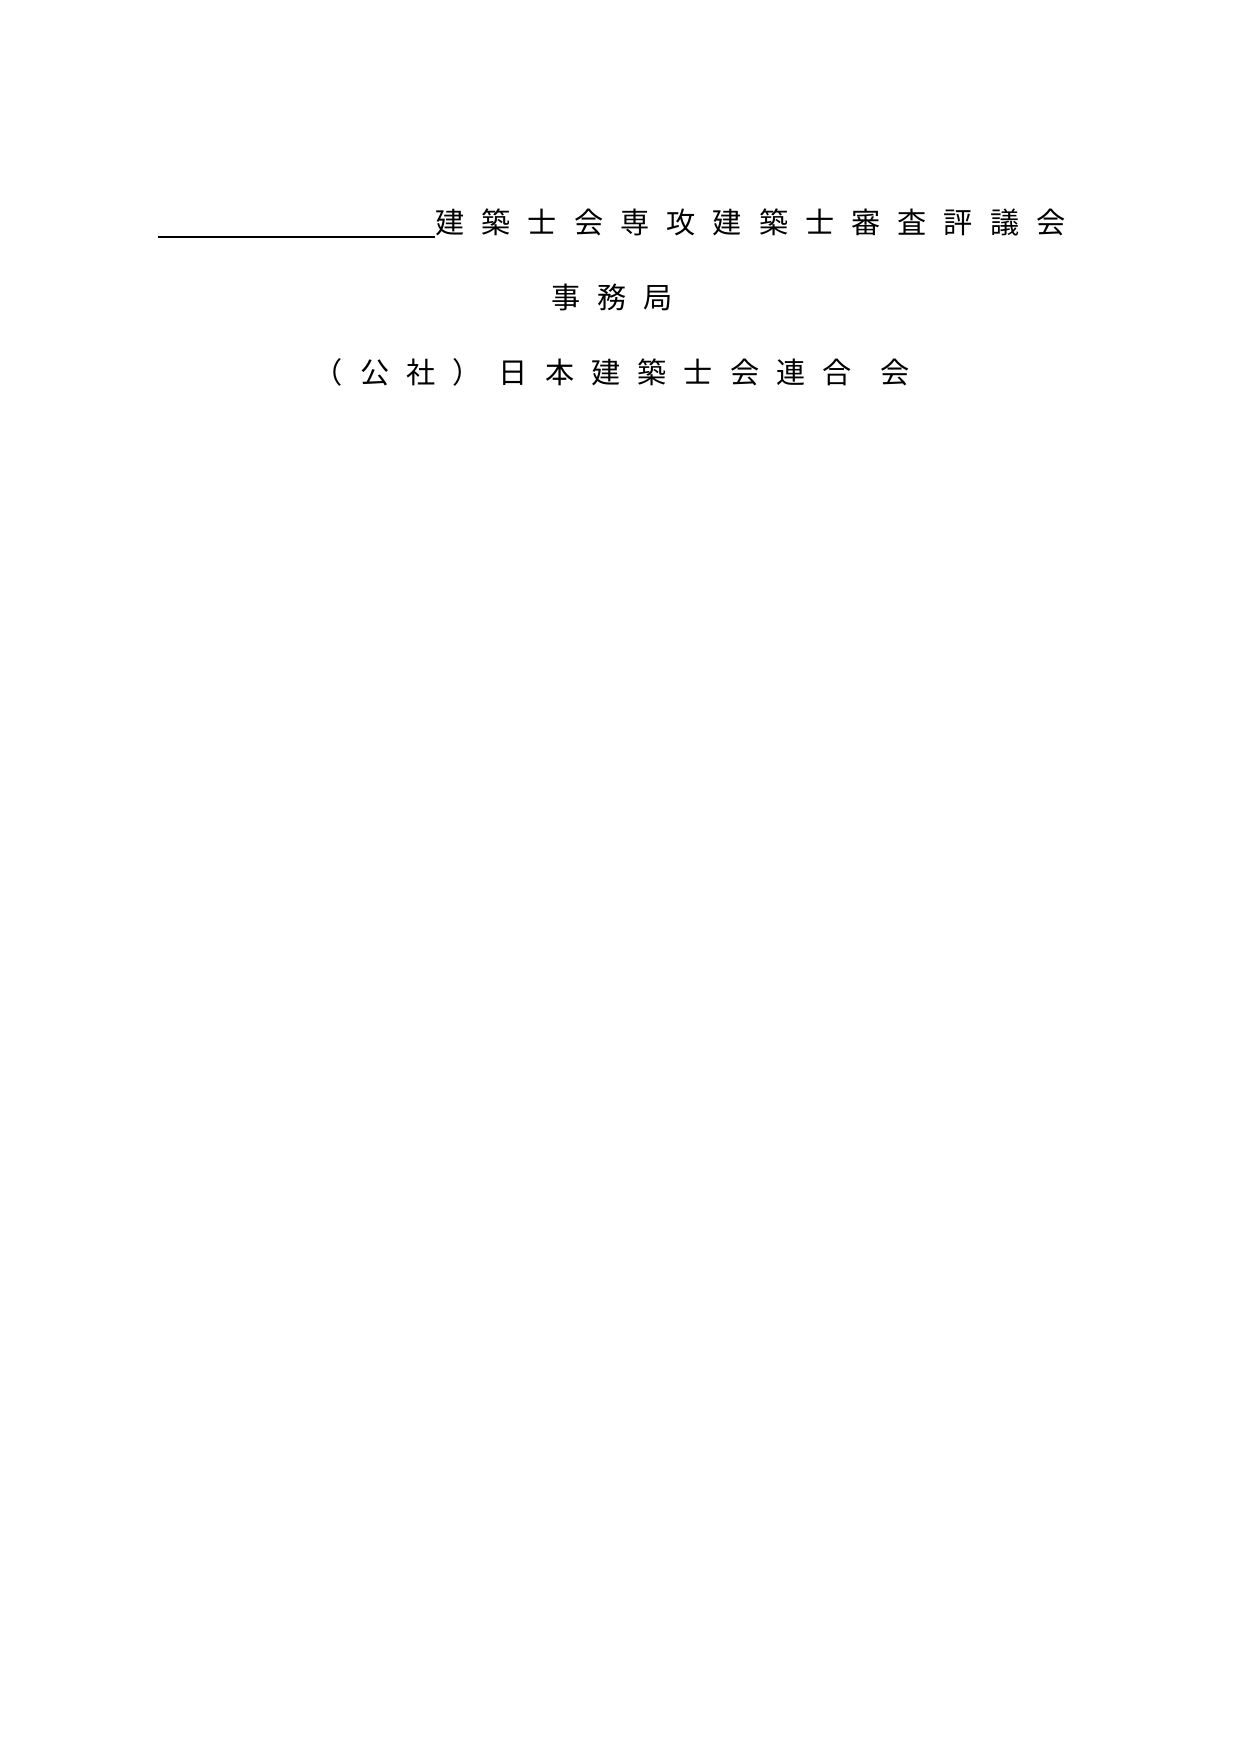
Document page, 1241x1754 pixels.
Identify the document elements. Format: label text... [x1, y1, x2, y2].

text （公社）日本建築士会連合会 [158, 333, 1083, 408]
text 建築士会専攻建築士審査評議会事務局 [158, 183, 1083, 333]
